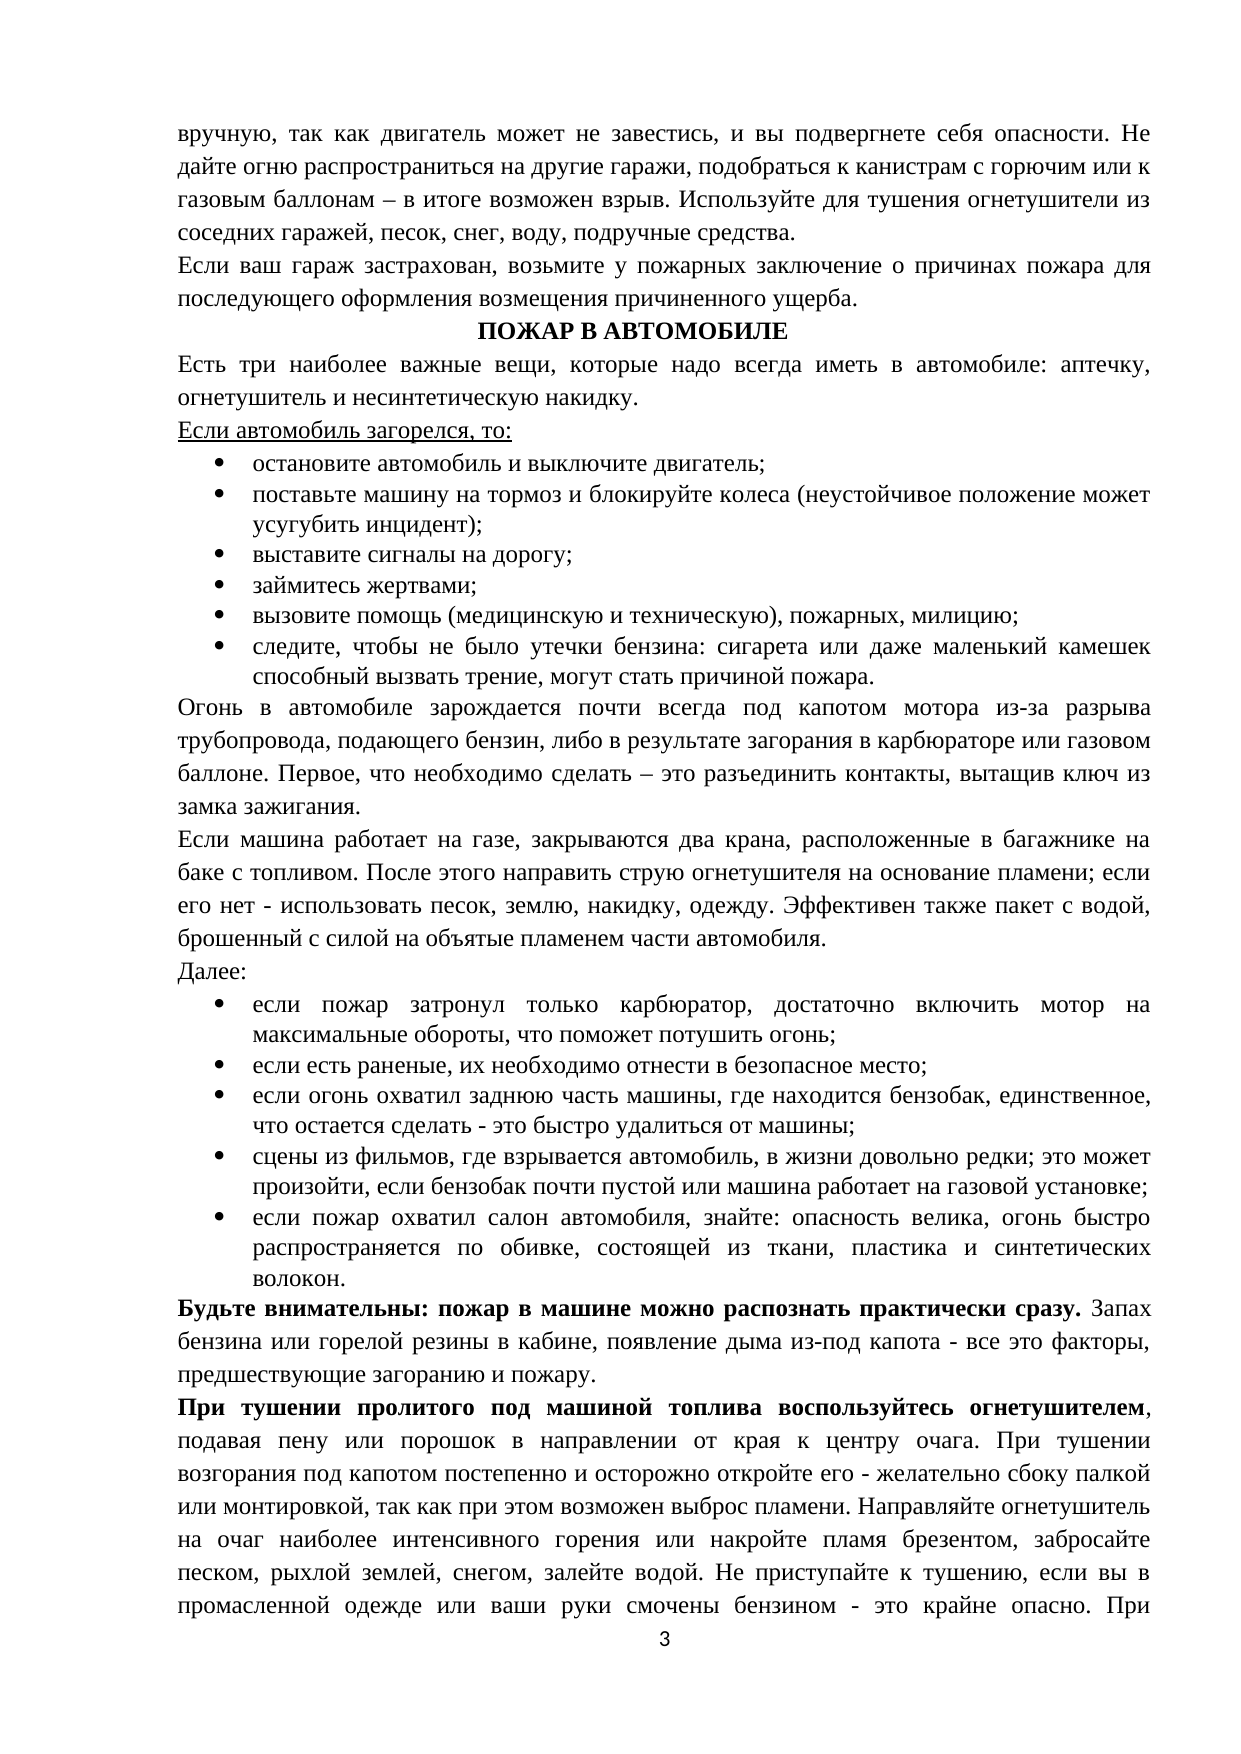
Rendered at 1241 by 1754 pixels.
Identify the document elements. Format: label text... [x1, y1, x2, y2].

text Если ваш гараж застрахован, возьмите у пожарных заключение о причинах пожара для последующего оформления возмещения причиненного ущерба. [177, 250, 1152, 312]
list если пожар охватил салон автомобиля, знайте: опасность велика, огонь быстро распространяется по обивке, состоящей из ткани, пластика и синтетических волокон. [215, 1202, 1152, 1291]
text Есть три наиболее важные вещи, которые надо всегда иметь в автомобиле: аптечку, огнетушитель и несинтетическую накидку. [177, 349, 1152, 411]
text Далее: [177, 956, 1152, 984]
text Будьте внимательны: пожар в машине можно распознать практически сразу. Запах бензина или горелой резины в кабине, появление дыма из-под капота - все это факторы, предшествующие загоранию и пожару. [177, 1293, 1152, 1388]
list если есть раненые, их необходимо отнести в безопасное место; [215, 1050, 1152, 1078]
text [177, 118, 1152, 246]
text Огонь в автомобиле зарождается почти всегда под капотом мотора из-за разрыва трубопровода, подающего бензин, либо в результате загорания в карбюраторе или газовом баллоне. Первое, что необходимо сделать – это разъединить контакты, вытащив ключ из замка зажигания. [177, 692, 1152, 819]
list если пожар затронул только карбюратор, достаточно включить мотор на максимальные обороты, что поможет потушить огонь; [215, 989, 1152, 1048]
list сцены из фильмов, где взрывается автомобиль, в жизни довольно редки; это может произойти, если бензобак почти пустой или машина работает на газовой установке; [215, 1141, 1152, 1200]
text Если машина работает на газе, закрываются два крана, расположенные в багажнике на баке с топливом. После этого направить струю огнетушителя на основание пламени; если его нет - использовать песок, землю, накидку, одежду. Эффективен также пакет с водой, брошенный с силой на объятые пламенем части автомобиля. [177, 824, 1152, 952]
list выставите сигналы на дорогу; [215, 539, 1152, 568]
text ПОЖАР В АВТОМОБИЛЕ [177, 316, 1152, 345]
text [177, 1392, 1152, 1619]
list остановите автомобиль и выключите двигатель; [215, 448, 1152, 477]
list если огонь охватил заднюю часть машины, где находится бензобак, единственное, что остается сделать - это быстро удалиться от машины; [215, 1080, 1152, 1139]
list поставьте машину на тормоз и блокируйте колеса (неустойчивое положение может усугубить инцидент); [215, 479, 1152, 538]
list вызовите помощь (медицинскую и техническую), пожарных, милицию; [215, 600, 1152, 629]
list займитесь жертвами; [215, 570, 1152, 599]
list следите, чтобы не было утечки бензина: сигарета или даже маленький камешек способный вызвать трение, могут стать причиной пожара. [215, 631, 1152, 690]
text Если автомобиль загорелся, то: [177, 415, 1152, 444]
